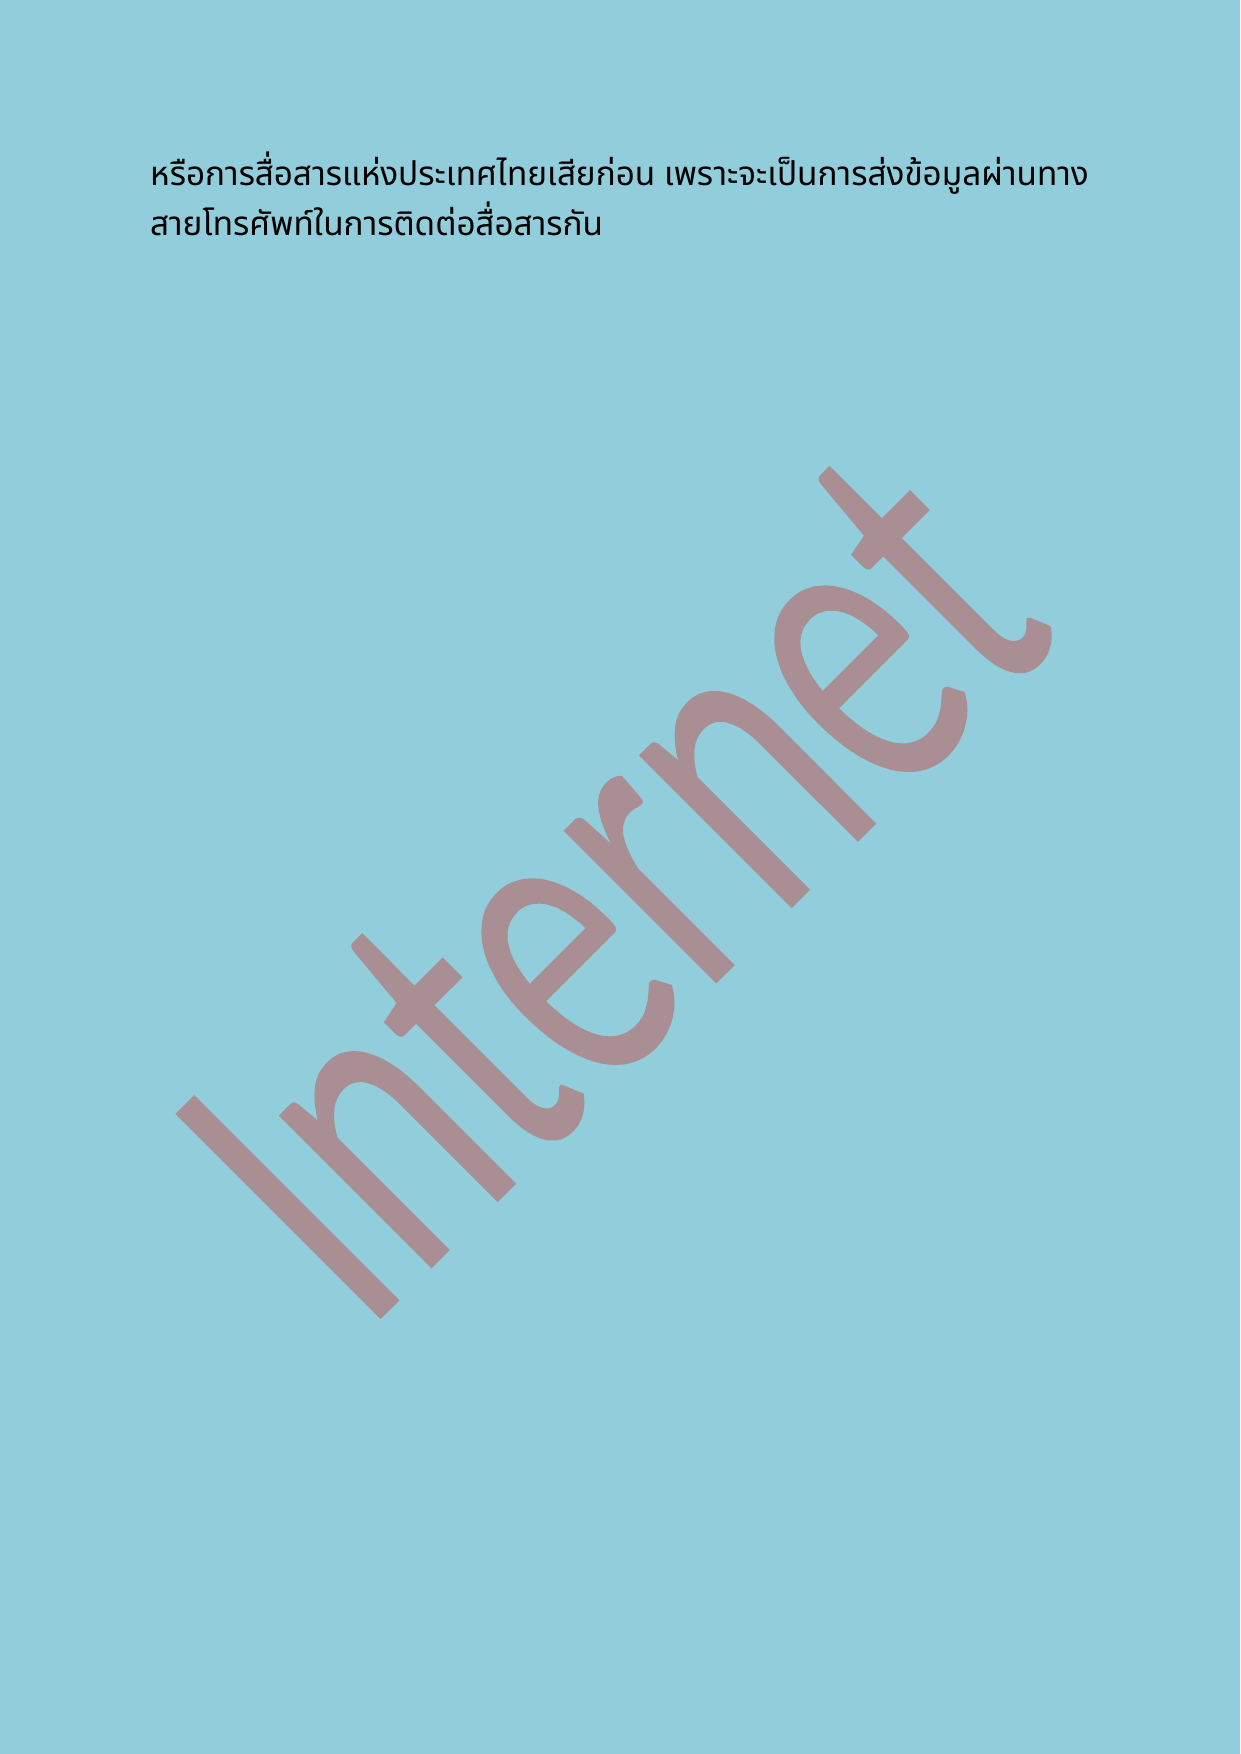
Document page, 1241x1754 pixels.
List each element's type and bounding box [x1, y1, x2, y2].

text [150, 150, 1090, 251]
